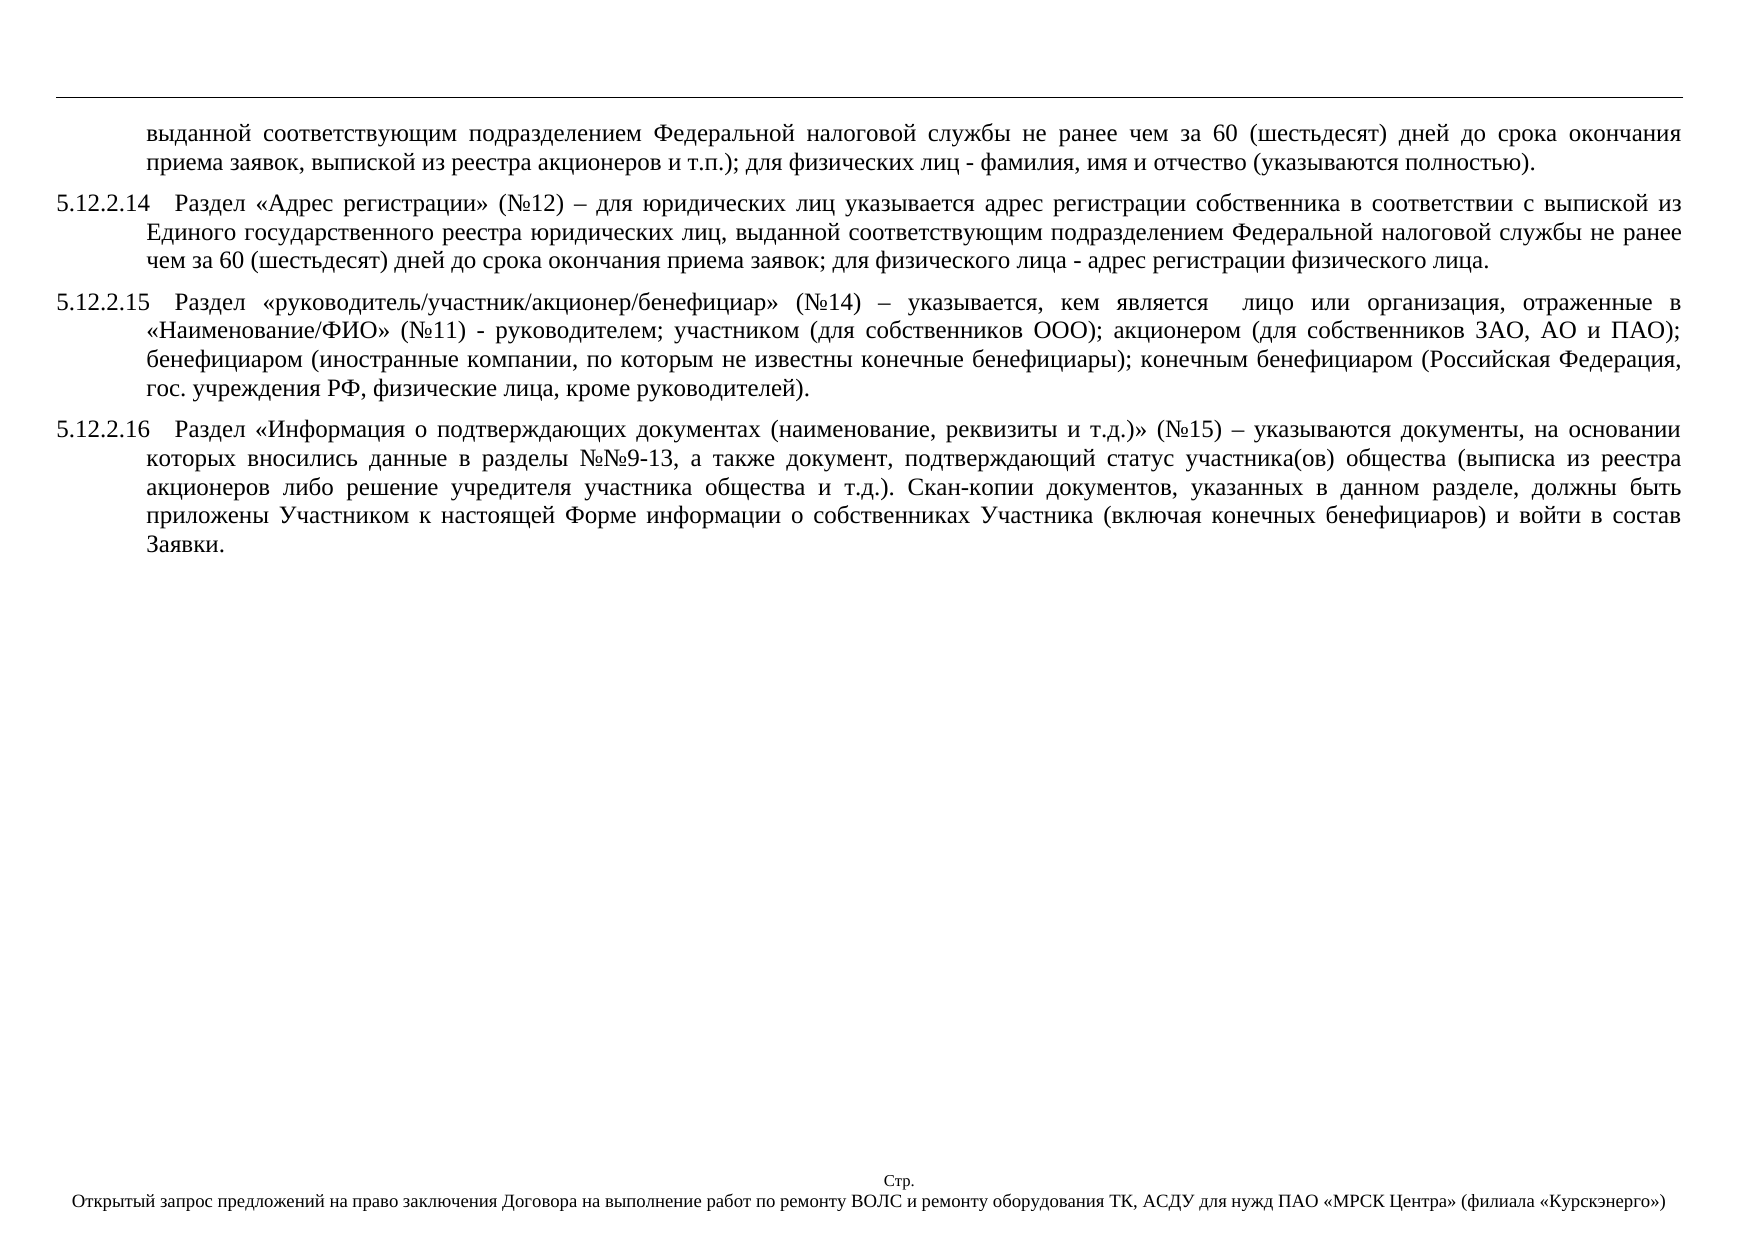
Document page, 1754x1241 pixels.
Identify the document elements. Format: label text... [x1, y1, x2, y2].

list Раздел «Информация о подтверждающих документах (наименование, реквизиты и т.д.)» (№15) – указываются документы, на основании которых вносились данные в разделы №№9-13, а также документ, подтверждающий статус участника(ов) общества (выписка из реестра акционеров либо решение учредителя участника общества и т.д.). Скан-копии документов, указанных в данном разделе, должны быть приложены Участником к настоящей Форме информации о собственниках Участника (включая конечных бенефициаров) и войти в состав Заявки. [56, 414, 1683, 558]
list Раздел «Адрес регистрации» (№12) – для юридических лиц указывается адрес регистрации собственника в соответствии с выпиской из Единого государственного реестра юридических лиц, выданной соответствующим подразделением Федеральной налоговой службы не ранее чем за 60 (шестьдесят) дней до срока окончания приема заявок; для физического лица - адрес регистрации физического лица. [56, 188, 1683, 274]
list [56, 118, 1683, 176]
list Раздел «руководитель/участник/акционер/бенефициар» (№14) – указывается, кем является лицо или организация, отраженные в «Наименование/ФИО» (№11) - руководителем; участником (для собственников ООО); акционером (для собственников ЗАО, АО и ПАО); бенефициаром (иностранные компании, по которым не известны конечные бенефициары); конечным бенефициаром (Российская Федерация, гос. учреждения РФ, физические лица, кроме руководителей). [56, 287, 1683, 402]
